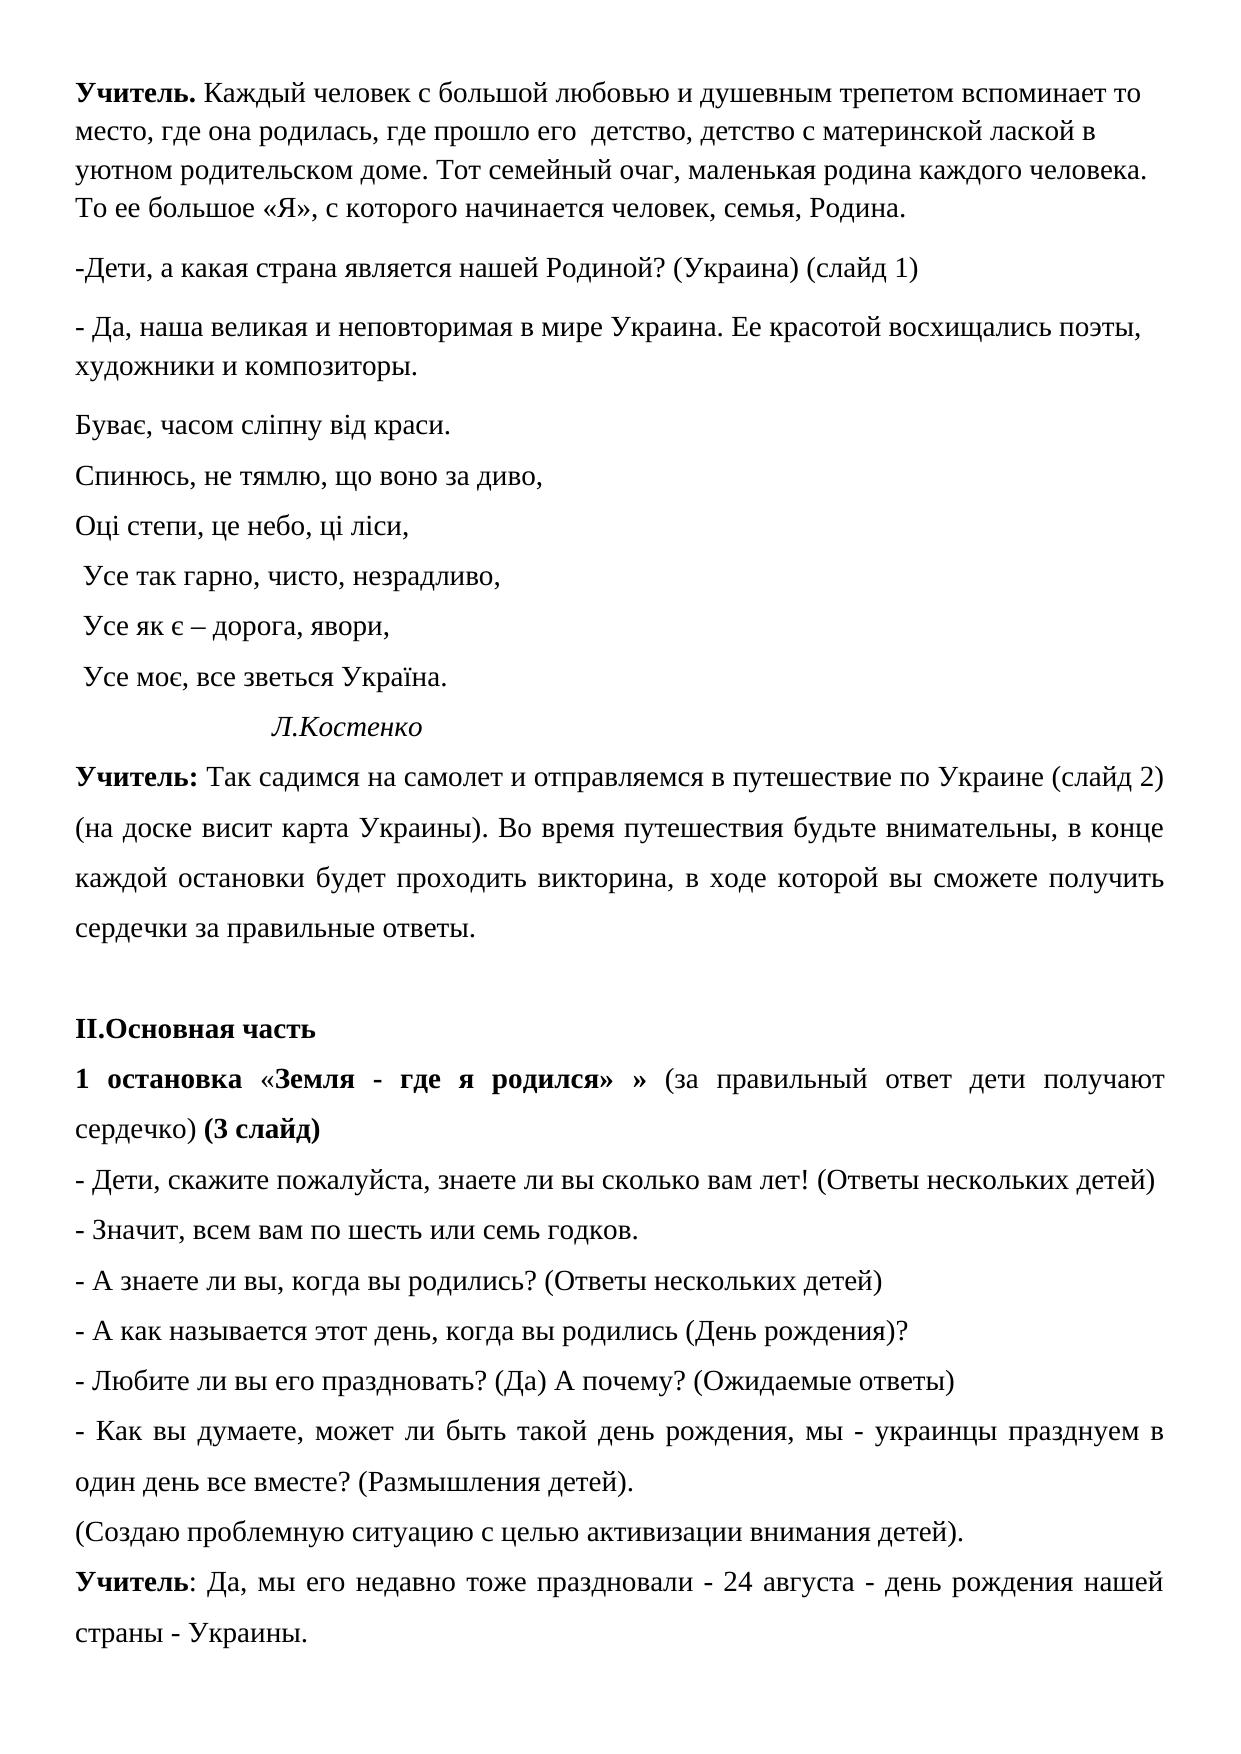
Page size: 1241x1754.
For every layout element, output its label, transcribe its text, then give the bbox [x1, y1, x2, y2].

text - Значит, всем вам по шесть или семь годков. [75, 1212, 1165, 1246]
text - Да, наша великая и неповторимая в мире Украина. Ее красотой восхищались поэты, художники и композиторы. [75, 309, 1165, 381]
text ІІ.Основная часть [75, 1011, 1165, 1044]
text - А как называется этот день, когда вы родились (День рождения)? [75, 1313, 1165, 1346]
text - Как вы думаете, может ли быть такой день рождения, мы - украинцы празднуем в один день все вместе? (Размышления детей). [75, 1413, 1165, 1497]
text Усе як є – дорога, явори, [75, 608, 1165, 642]
text - Дети, скажите пожалуйста, знаете ли вы сколько вам лет! (Ответы нескольких детей) [75, 1162, 1165, 1196]
text Учитель. Каждый человек с большой любовью и душевным трепетом вспоминает то место, где она родилась, где прошло его детство, детство с материнской лаской в уютном родительском доме. Тот семейный очаг, маленькая родина каждого человека. То ее большое «Я», с которого начинается человек, семья, Родина. [75, 75, 1165, 224]
text Спинюсь, не тямлю, що воно за диво, [75, 458, 1165, 491]
text Учитель: Да, мы его недавно тоже праздновали - 24 августа - день рождения нашей страны - Украины. [75, 1564, 1165, 1648]
text 1 остановка «Земля - где я родился» » (за правильный ответ дети получают сердечко) (3 слайд) [75, 1061, 1165, 1145]
text -Дети, а какая страна является нашей Родиной? (Украина) (слайд 1) [75, 250, 1165, 283]
text - Любите ли вы его праздновать? (Да) А почему? (Ожидаемые ответы) [75, 1363, 1165, 1397]
text Усе моє, все зветься Україна. [75, 659, 1165, 692]
text Оці степи, це небо, ці ліси, [75, 508, 1165, 541]
text (Создаю проблемную ситуацию с целью активизации внимания детей). [75, 1514, 1165, 1548]
text Учитель: Так садимся на самолет и отправляемся в путешествие по Украине (слайд 2) (на доске висит карта Украины). Во время путешествия будьте внимательны, в конце каждой остановки будет проходить викторина, в ходе которой вы сможете получить сердечки за правильные ответы. [75, 759, 1165, 944]
text Усе так гарно, чисто, незрадливо, [75, 558, 1165, 592]
text Буває, часом сліпну від краси. [75, 407, 1165, 441]
text Л.Костенко [75, 709, 1165, 743]
text - А знаете ли вы, когда вы родились? (Ответы нескольких детей) [75, 1263, 1165, 1296]
